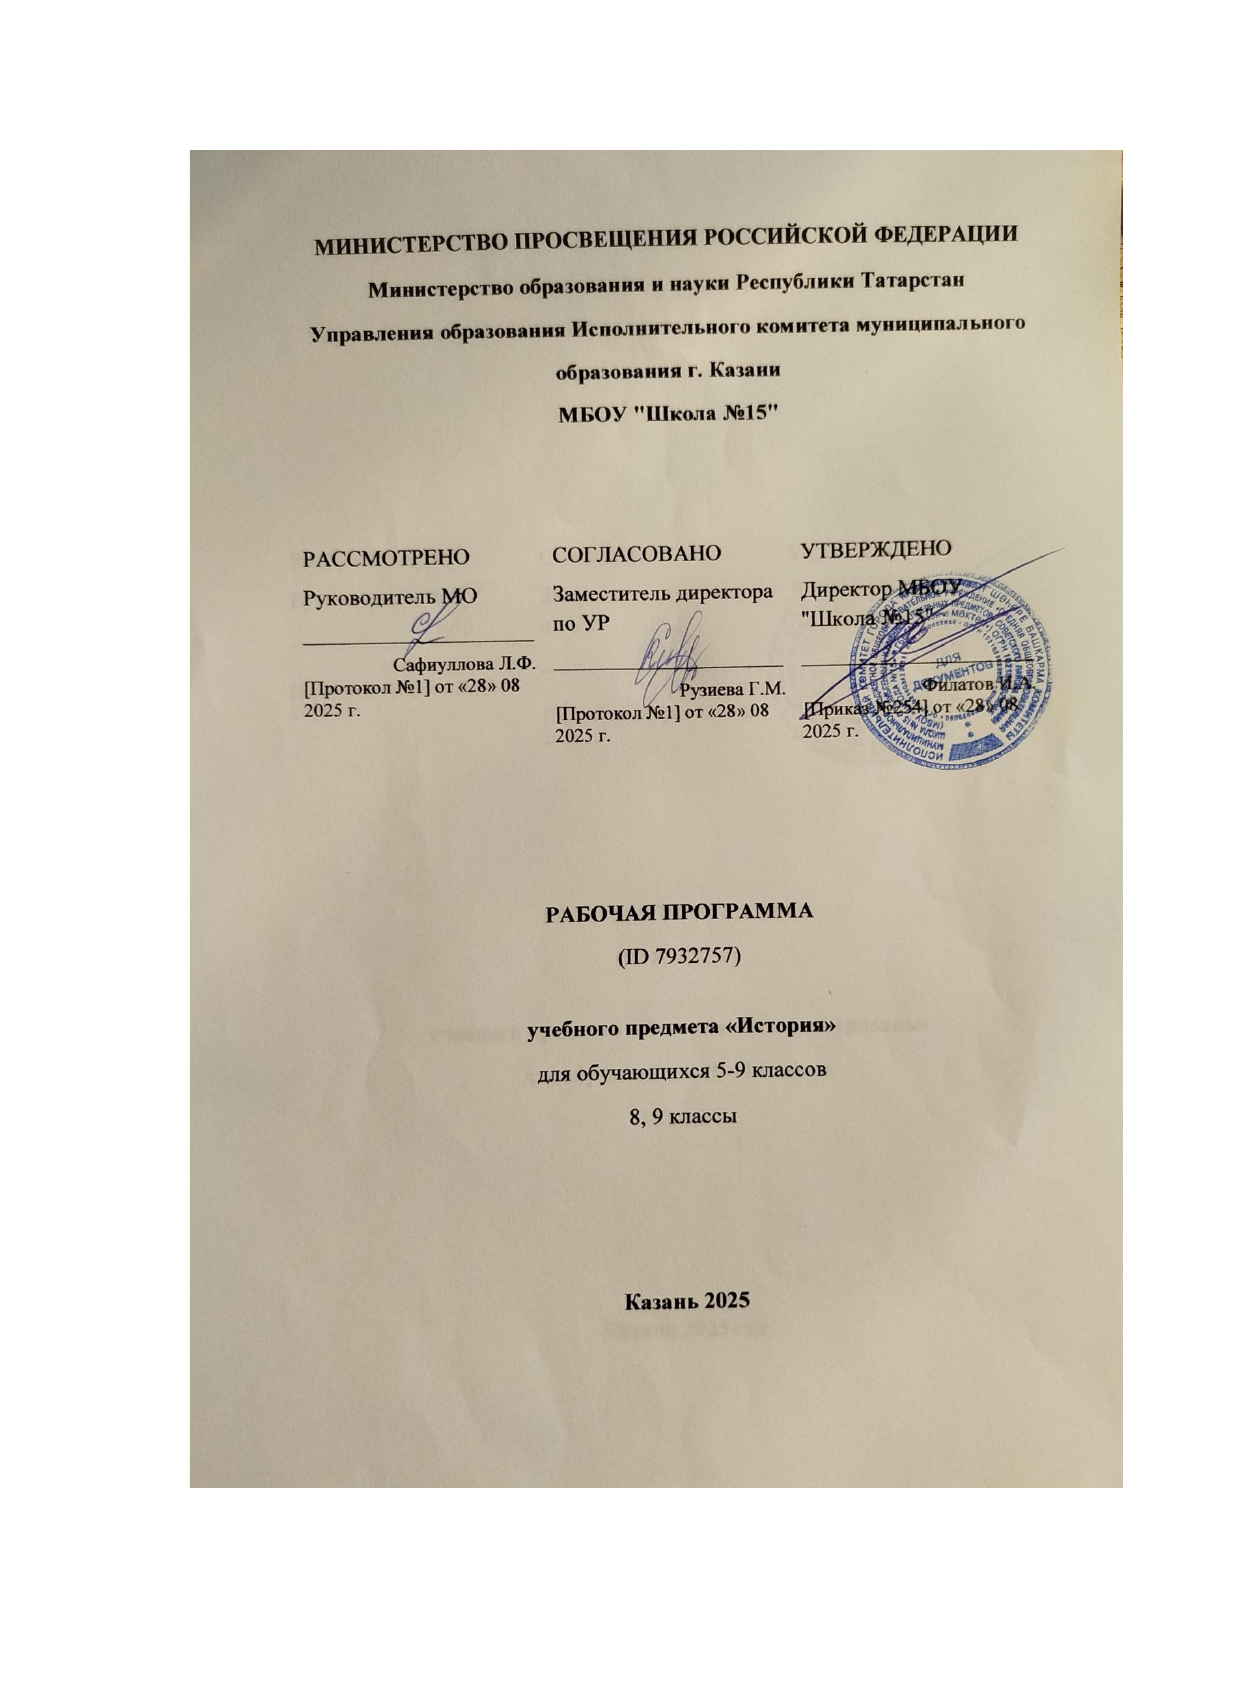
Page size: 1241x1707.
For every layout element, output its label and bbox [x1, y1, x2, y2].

picture [189, 150, 1123, 1488]
